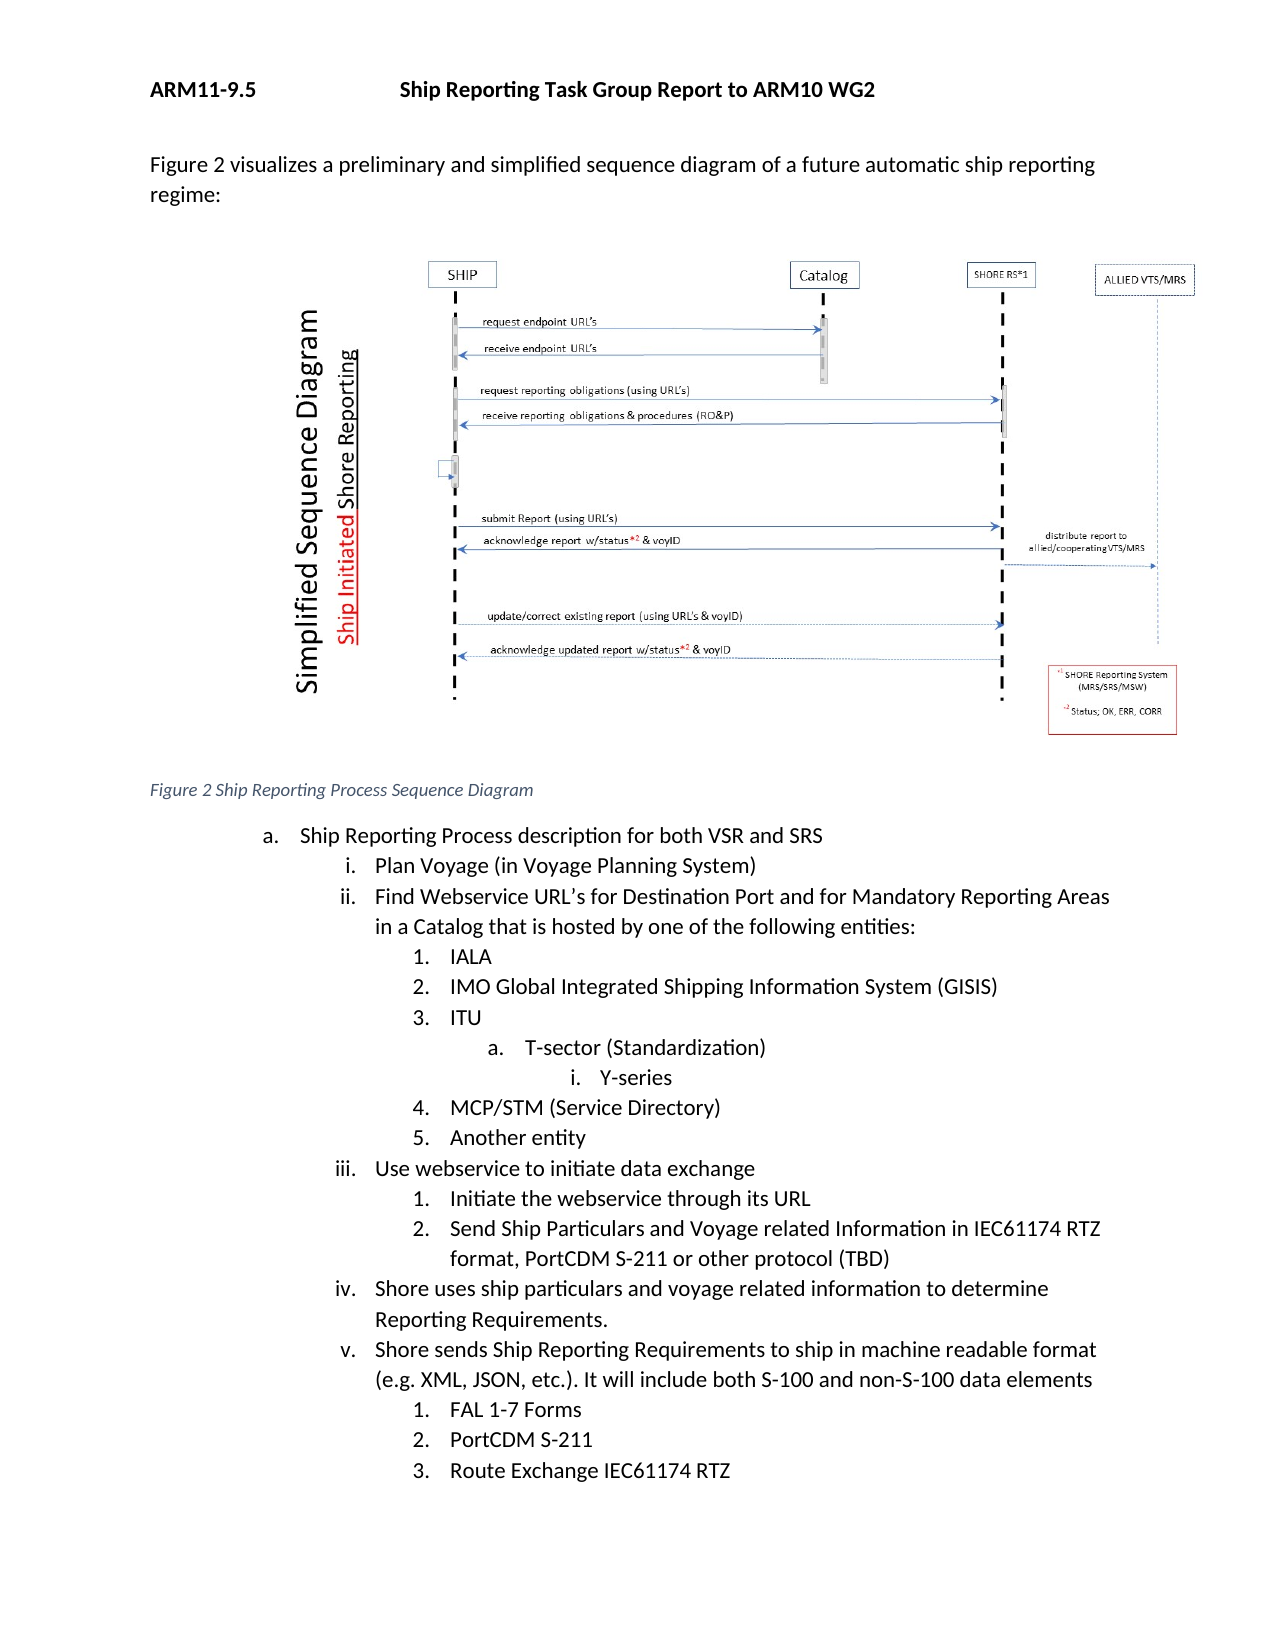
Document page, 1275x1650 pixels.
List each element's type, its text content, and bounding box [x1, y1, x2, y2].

list T-sector (Standardization) [487, 1033, 1125, 1061]
list Route Exchange IEC61174 RTZ [412, 1456, 1125, 1484]
picture [262, 210, 1238, 759]
list MCP/STM (Service Directory) [412, 1093, 1125, 1121]
list Plan Voyage (in Voyage Planning System) [356, 852, 1125, 880]
list IALA [412, 942, 1125, 970]
list PortCDM S-211 [412, 1426, 1125, 1454]
list Y-series [581, 1063, 1125, 1091]
list Find Webservice URL’s for Destination Port and for Mandatory Reporting Areas in a Catalog that is hosted by one of the following entities: [356, 882, 1125, 940]
list Shore uses ship particulars and voyage related information to determine Reporting Requirements. [356, 1274, 1125, 1333]
list Send Ship Particulars and Voyage related Information in IEC61174 RTZ format, PortCDM S-211 or other protocol (TBD) [412, 1214, 1125, 1272]
list Initiate the webservice through its URL [412, 1184, 1125, 1212]
list Ship Reporting Process description for both VSR and SRS [262, 821, 1125, 849]
list Shore sends Ship Reporting Requirements to ship in machine readable format (e.g. XML, JSON, etc.). It will include both S-100 and non-S-100 data elements [356, 1335, 1125, 1393]
list IMO Global Integrated Shipping Information System (GISIS) [412, 972, 1125, 1001]
list FAL 1-7 Forms [412, 1395, 1125, 1423]
list Another entity [412, 1123, 1125, 1152]
text Figure 2 visualizes a preliminary and simplified sequence diagram of a future automatic ship reporting regime: [150, 150, 1125, 208]
list Use webservice to initiate data exchange [356, 1154, 1125, 1182]
list ITU [412, 1003, 1125, 1031]
